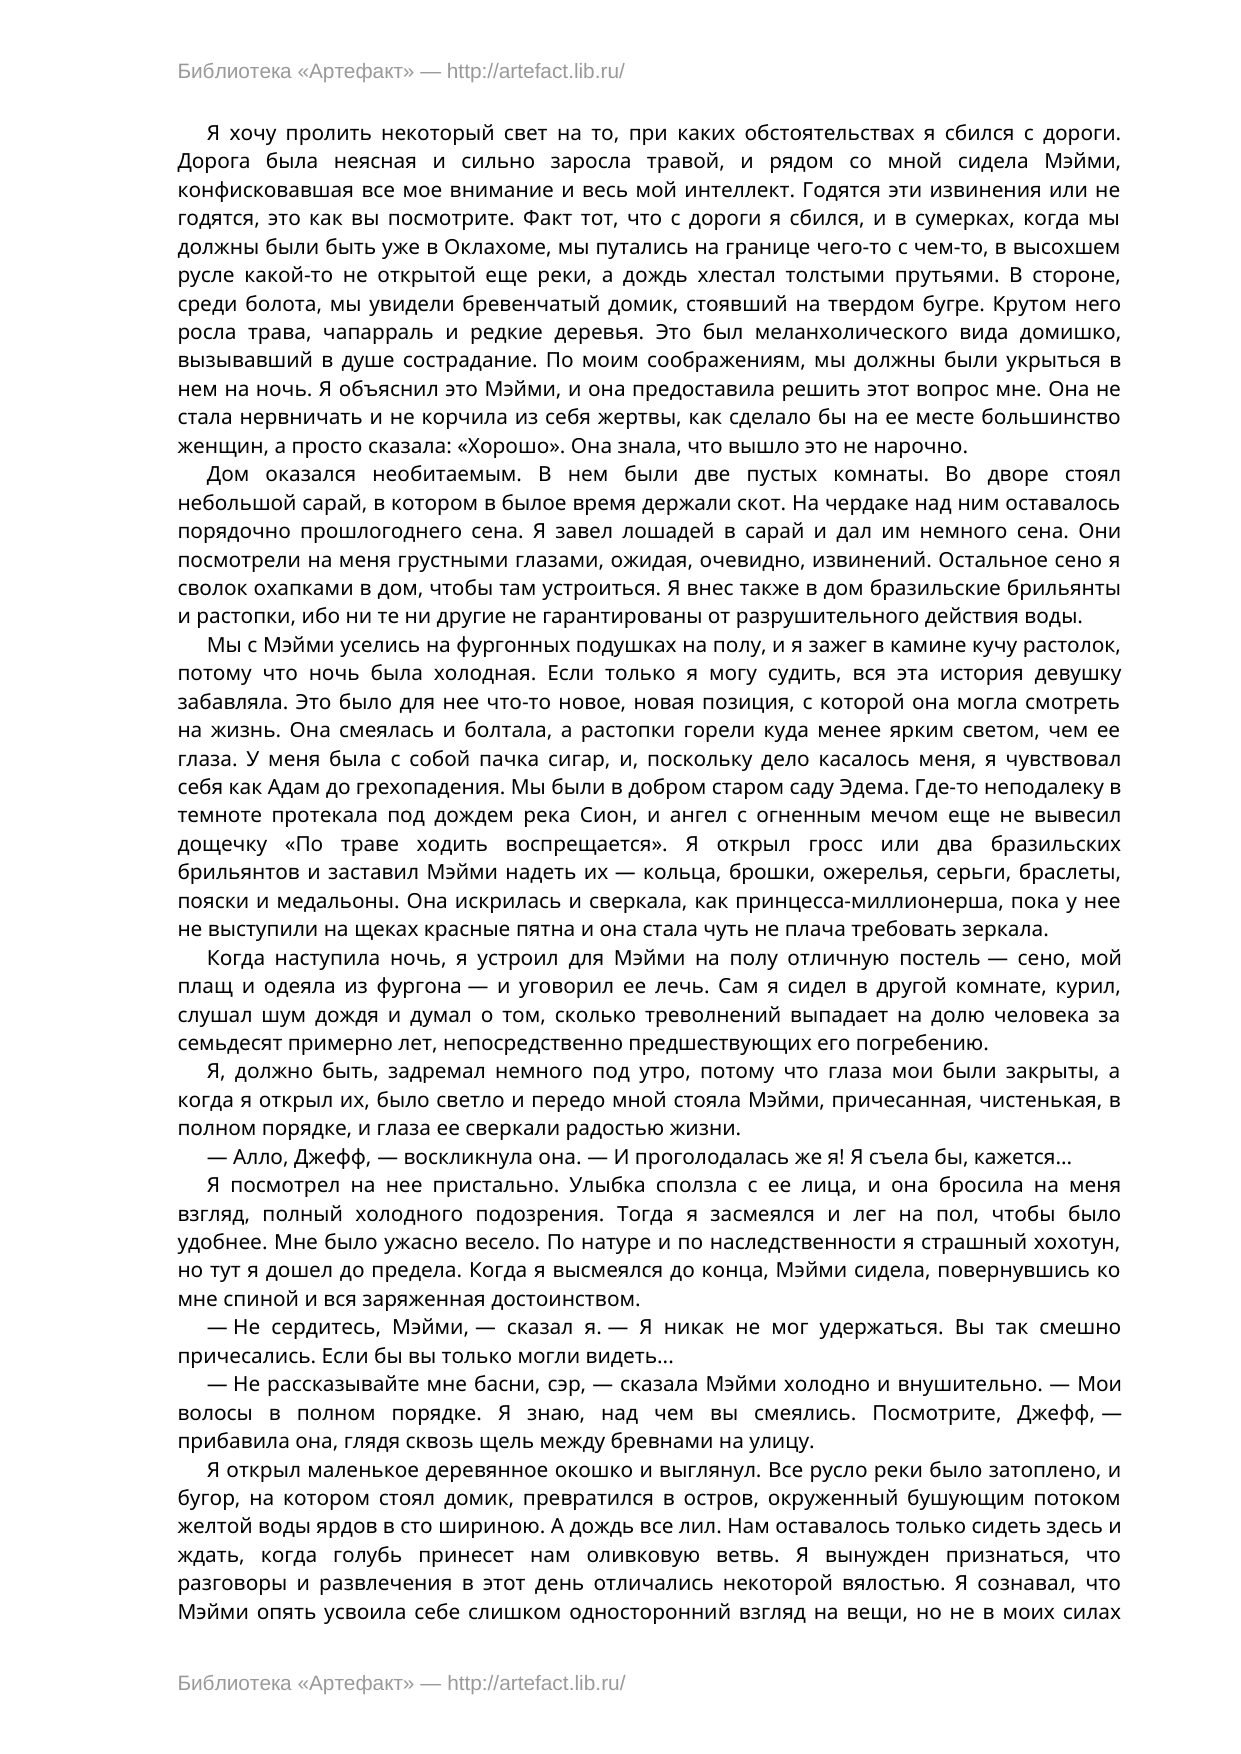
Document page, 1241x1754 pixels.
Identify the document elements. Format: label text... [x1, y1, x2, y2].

text — Алло, Джефф, — воскликнула она. — И проголодалась же я! Я съела бы, кажется... [177, 1142, 1122, 1170]
text Дом оказался необитаемым. В нем были две пустых комнаты. Во дворе стоял небольшой сарай, в котором в былое время держали скот. На чердаке над ним оставалось порядочно прошлогоднего сена. Я завел лошадей в сарай и дал им немного сена. Они посмотрели на меня грустными глазами, ожидая, очевидно, извинений. Остальное сено я сволок охапками в дом, чтобы там устроиться. Я внес также в дом бразильские брильянты и растопки, ибо ни те ни другие не гарантированы от разрушительного действия воды. [177, 459, 1122, 630]
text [177, 1455, 1122, 1625]
text Когда наступила ночь, я устроил для Мэйми на полу отличную постель — сено, мой плащ и одеяла из фургона — и уговорил ее лечь. Сам я сидел в другой комнате, курил, слушал шум дождя и думал о том, сколько треволнений выпадает на долю человека за семьдесят примерно лет, непосредственно предшествующих его погребению. [177, 943, 1122, 1057]
text Я посмотрел на нее пристально. Улыбка сползла с ее лица, и она бросила на меня взгляд, полный холодного подозрения. Тогда я засмеялся и лег на пол, чтобы было удобнее. Мне было ужасно весело. По натуре и по наследственности я страшный хохотун, но тут я дошел до предела. Когда я высмеялся до конца, Мэйми сидела, повернувшись ко мне спиной и вся заряженная достоинством. [177, 1170, 1122, 1312]
text Я, должно быть, задремал немного под утро, потому что глаза мои были закрыты, а когда я открыл их, было светло и передо мной стояла Мэйми, причесанная, чистенькая, в полном порядке, и глаза ее сверкали радостью жизни. [177, 1057, 1122, 1142]
text — Не рассказывайте мне басни, сэр, — сказала Мэйми холодно и внушительно. — Мои волосы в полном порядке. Я знаю, над чем вы смеялись. Посмотрите, Джефф, — прибавила она, глядя сквозь щель между бревнами на улицу. [177, 1369, 1122, 1455]
text Я хочу пролить некоторый свет на то, при каких обстоятельствах я сбился с дороги. Дорога была неясная и сильно заросла травой, и рядом со мной сидела Мэйми, конфисковавшая все мое внимание и весь мой интеллект. Годятся эти извинения или не годятся, это как вы посмотрите. Факт тот, что с дороги я сбился, и в сумерках, когда мы должны были быть уже в Оклахоме, мы путались на границе чего-то с чем-то, в высохшем русле какой-то не открытой еще реки, а дождь хлестал толстыми прутьями. В стороне, среди болота, мы увидели бревенчатый домик, стоявший на твердом бугре. Крутом него росла трава, чапарраль и редкие деревья. Это был меланхолического вида домишко, вызывавший в душе сострадание. По моим соображениям, мы должны были укрыться в нем на ночь. Я объяснил это Мэйми, и она предоставила решить этот вопрос мне. Она не стала нервничать и не корчила из себя жертвы, как сделало бы на ее месте большинство женщин, а просто сказала: «Хорошо». Она знала, что вышло это не нарочно. [177, 118, 1122, 459]
text — Не сердитесь, Мэйми, — сказал я. — Я никак не мог удержаться. Вы так смешно причесались. Если бы вы только могли видеть... [177, 1312, 1122, 1369]
text Мы с Мэйми уселись на фургонных подушках на полу, и я зажег в камине кучу растолок, потому что ночь была холодная. Если только я могу судить, вся эта история девушку забавляла. Это было для нее что-то новое, новая позиция, с которой она могла смотреть на жизнь. Она смеялась и болтала, а растопки горели куда менее ярким светом, чем ее глаза. У меня была с собой пачка сигар, и, поскольку дело касалось меня, я чувствовал себя как Адам до грехопадения. Мы были в добром старом саду Эдема. Где-то неподалеку в темноте протекала под дождем река Сион, и ангел с огненным мечом еще не вывесил дощечку «По траве ходить воспрещается». Я открыл гросс или два бразильских брильянтов и заставил Мэйми надеть их — кольца, брошки, ожерелья, серьги, браслеты, пояски и медальоны. Она искрилась и сверкала, как принцесса-миллионерша, пока у нее не выступили на щеках красные пятна и она стала чуть не плача требовать зеркала. [177, 630, 1122, 943]
